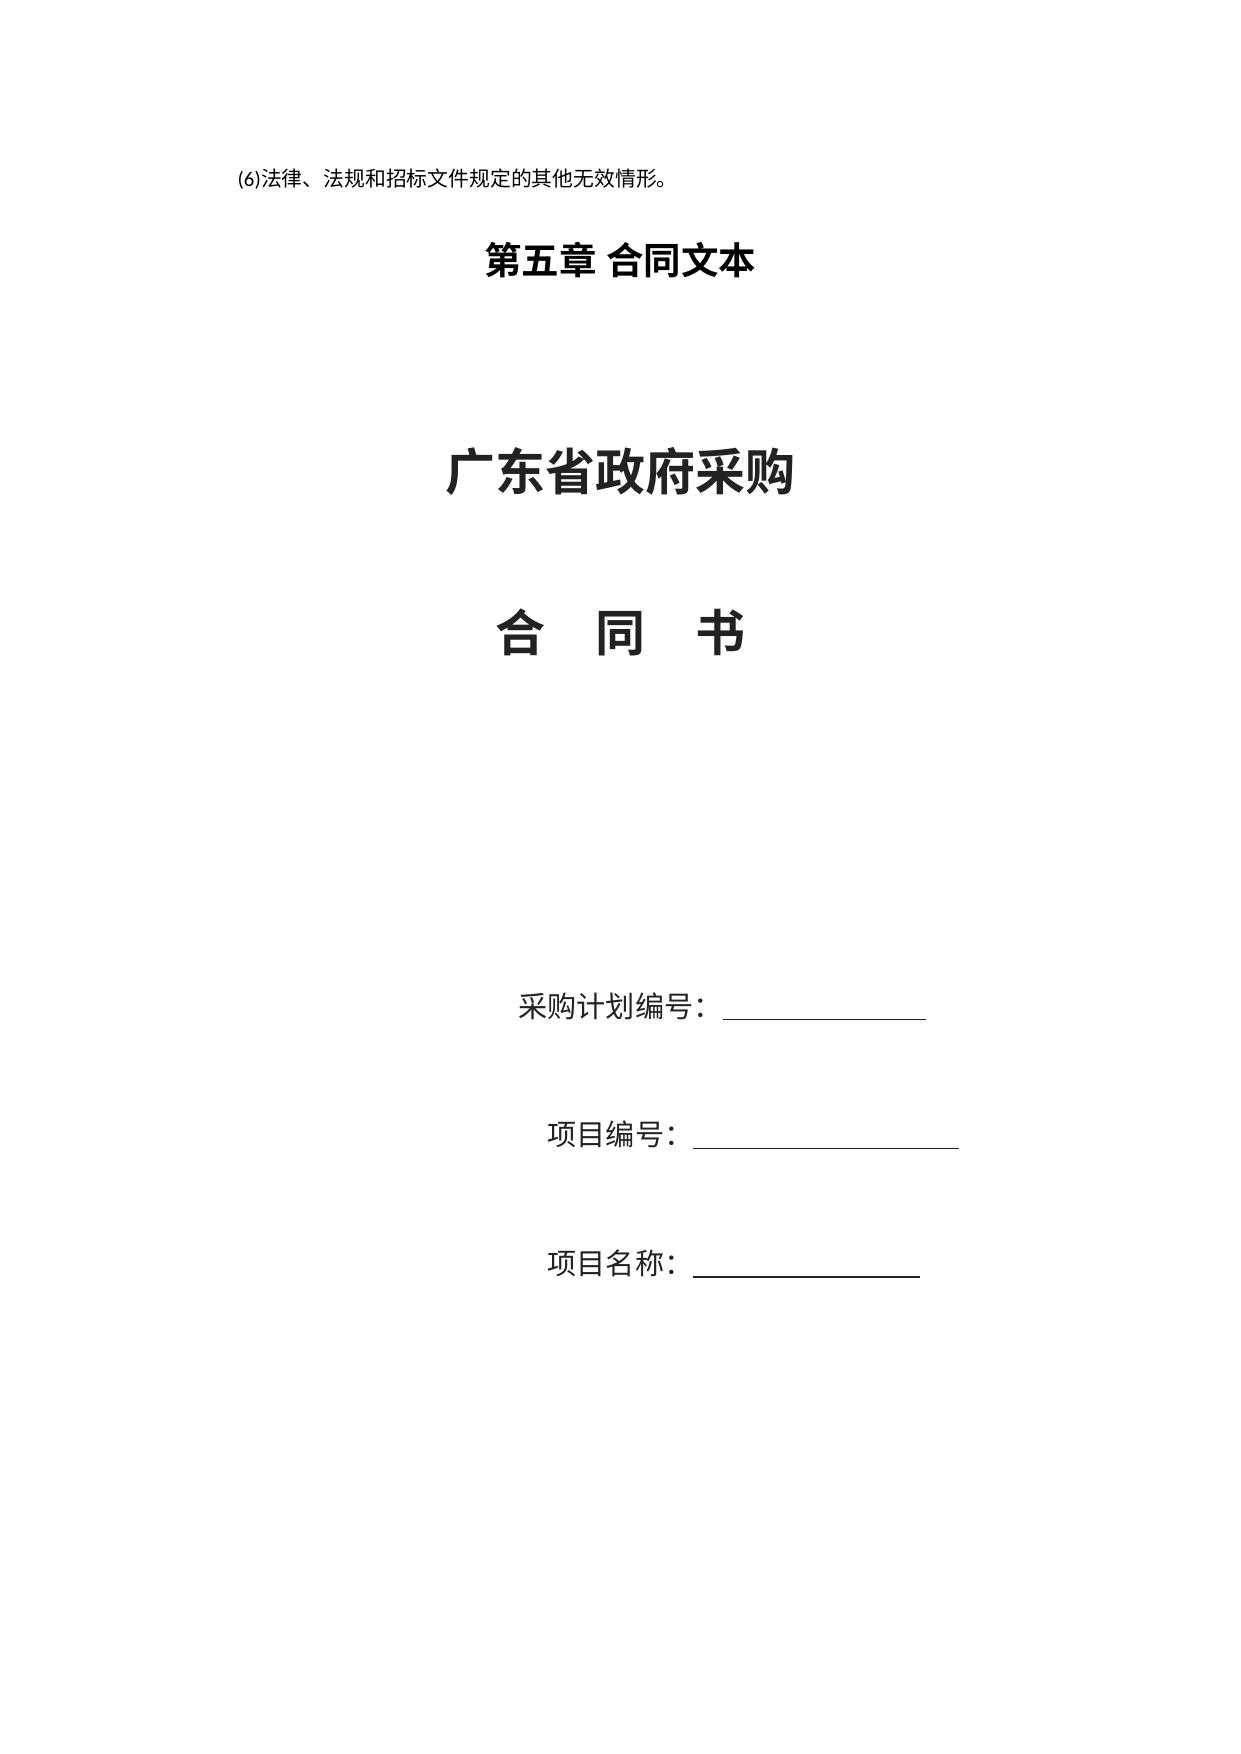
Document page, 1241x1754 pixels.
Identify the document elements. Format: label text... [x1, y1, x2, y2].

text 采购计划编号： [187, 973, 1053, 1038]
text (6)法律、法规和招标文件规定的其他无效情形。 [187, 162, 1053, 194]
text 第五章 合同文本 [187, 227, 1053, 292]
text 合 同 书 [187, 583, 1053, 681]
text 广东省政府采购 [187, 422, 1053, 519]
text 项目编号： [187, 1102, 1053, 1167]
text 项目名称： [187, 1231, 1053, 1296]
